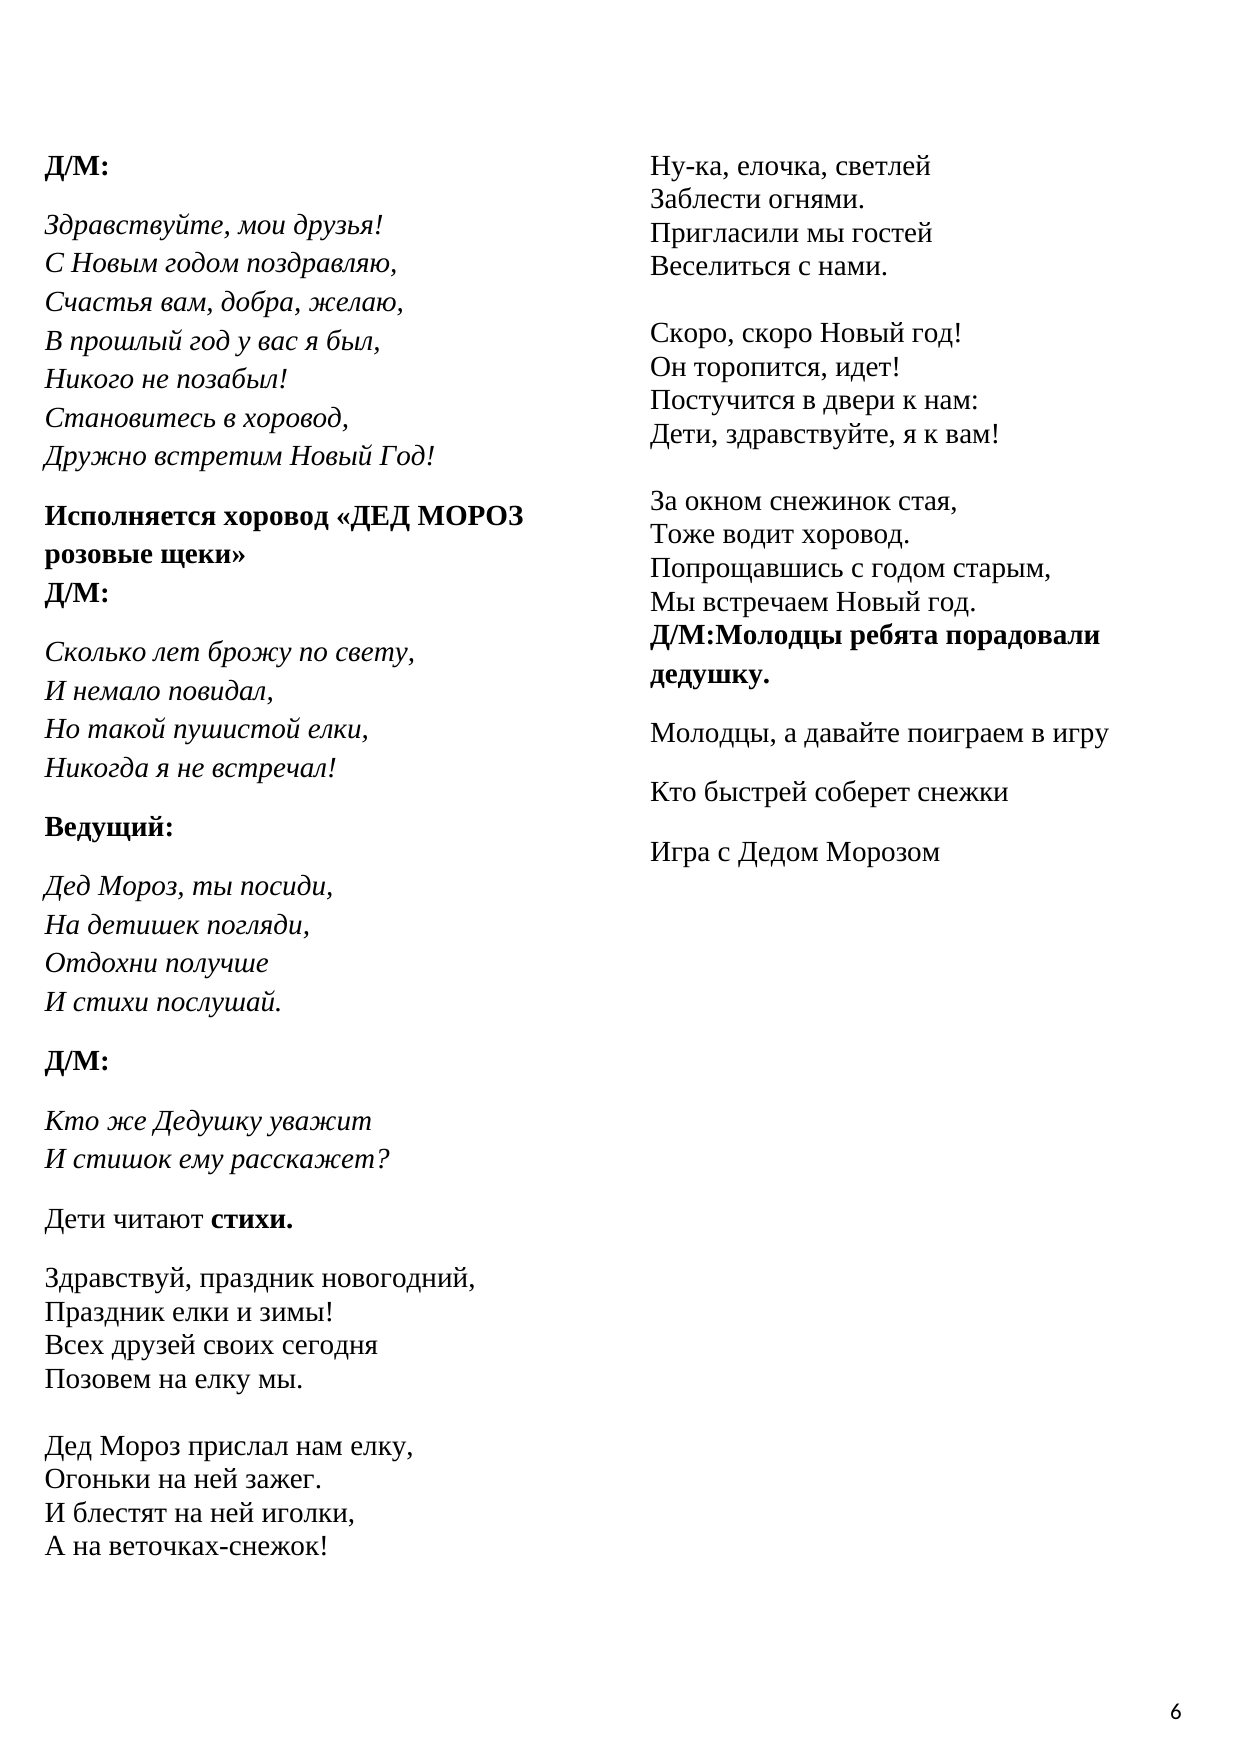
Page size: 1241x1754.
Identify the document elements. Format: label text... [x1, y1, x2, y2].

text Здравствуйте, мои друзья! С Новым годом поздравляю, Счастья вам, добра, желаю, В прошлый год у вас я был, Никого не позабыл! Становитесь в хоровод, Дружно встретим Новый Год! [44, 207, 576, 472]
text Пригласили мы гостей [650, 215, 1181, 248]
text И блестят на ней иголки, [44, 1495, 576, 1528]
text Д/М: [44, 1043, 576, 1077]
text Ведущий: [44, 809, 576, 843]
text Кто быстрей соберет снежки [650, 774, 1181, 808]
text Д/М:Молодцы ребята порадовали дедушку. [650, 617, 1181, 689]
text Здравствуй, праздник новогодний, [44, 1260, 576, 1294]
text Молодцы, а давайте поиграем в игру [650, 715, 1181, 749]
text Кто же Дедушку уважит И стишок ему расскажет? [44, 1103, 576, 1175]
text Игра с Дедом Морозом [650, 834, 1181, 867]
text Мы встречаем Новый год. [650, 584, 1181, 617]
text Дед Мороз, ты посиди, На детишек погляди, Отдохни получше И стихи послушай. [44, 868, 576, 1018]
text Дети читают стихи. [44, 1201, 576, 1234]
text За окном снежинок стая, [650, 483, 1181, 517]
text Праздник елки и зимы! [44, 1294, 576, 1327]
text Д/М: [44, 148, 576, 181]
text Скоро, скоро Новый год! [650, 315, 1181, 349]
text Постучится в двери к нам: [650, 382, 1181, 416]
text Исполняется хоровод «ДЕД МОРОЗ розовые щеки» Д/М: [44, 498, 576, 608]
text Веселиться с нами. [650, 248, 1181, 282]
text Позовем на елку мы. [44, 1361, 576, 1394]
text Тоже водит хоровод. [650, 517, 1181, 550]
text Всех друзей своих сегодня [44, 1327, 576, 1361]
text Попрощавшись с годом старым, [650, 550, 1181, 584]
text Сколько лет брожу по свету, И немало повидал, Но такой пушистой елки, Никогда я не встречал! [44, 634, 576, 783]
text Заблести огнями. [650, 181, 1181, 215]
text А на веточках-снежок! [44, 1528, 576, 1562]
text Дети, здравствуйте, я к вам! [650, 416, 1181, 449]
text Дед Мороз прислал нам елку, [44, 1428, 576, 1461]
text Ну-ка, елочка, светлей [650, 148, 1181, 181]
text Он торопится, идет! [650, 349, 1181, 382]
text Огоньки на ней зажег. [44, 1461, 576, 1495]
